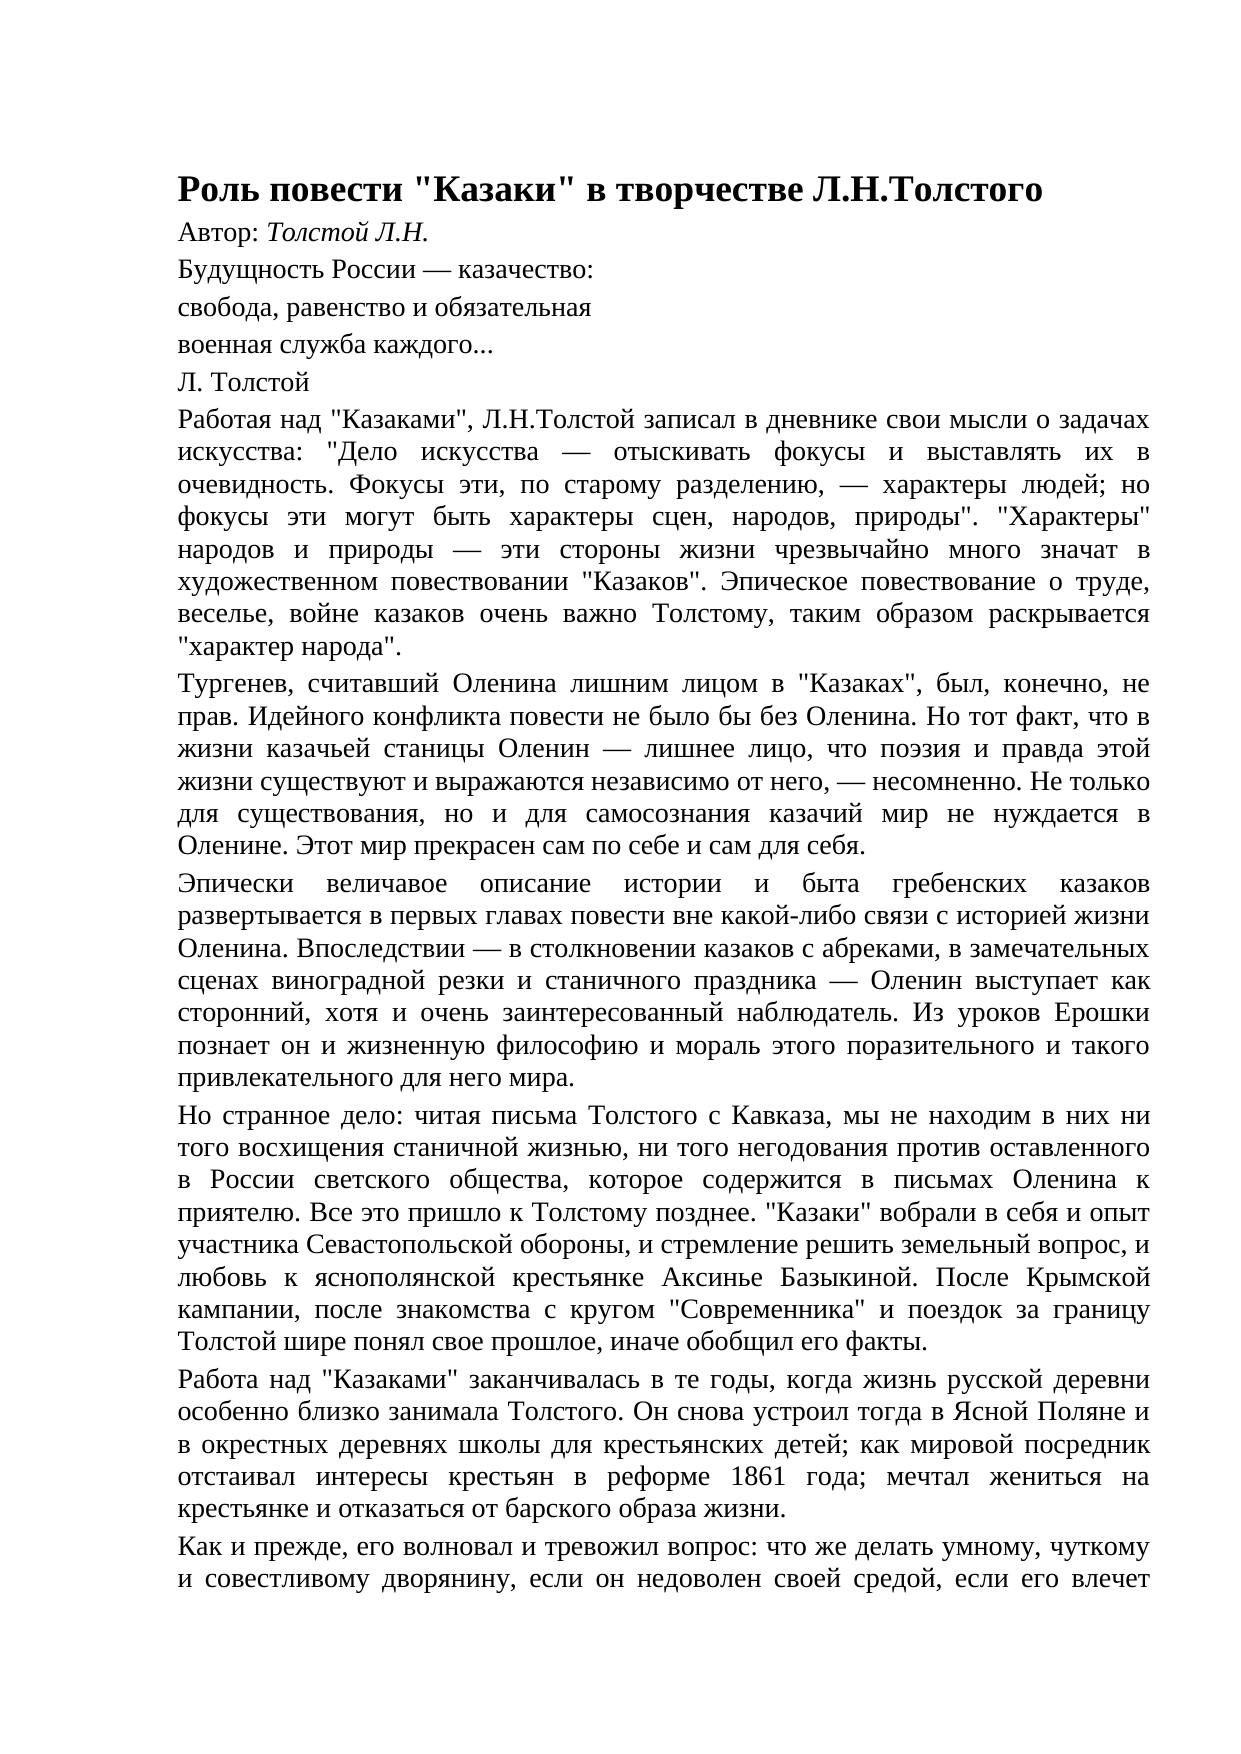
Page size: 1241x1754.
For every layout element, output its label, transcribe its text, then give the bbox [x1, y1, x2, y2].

text свобода, равенство и обязательная [177, 289, 1152, 322]
text Работа над "Казаками" заканчивалась в те годы, когда жизнь русской деревни особенно близко занимала Толстого. Он снова устроил тогда в Ясной Поляне и в окрестных деревнях школы для крестьянских детей; как мировой посредник отстаивал интересы крестьян в реформе 1861 года; мечтал жениться на крестьянке и отказаться от барского образа жизни. [177, 1362, 1152, 1524]
text Автор: Толстой Л.Н. [177, 214, 1152, 247]
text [177, 1529, 1152, 1594]
text Будущность России — казачество: [177, 252, 1152, 284]
text военная служба каждого... [177, 327, 1152, 359]
text Работая над "Казаками", Л.Н.Толстой записал в дневнике свои мысли о задачах искусства: "Дело искусства — отыскивать фокусы и выставлять их в очевидность. Фокусы эти, по старому разделению, — характеры людей; но фокусы эти могут быть характеры сцен, народов, природы". "Характеры" народов и природы — эти стороны жизни чрезвычайно много значат в художественном повествовании "Казаков". Эпическое повествование о труде, веселье, войне казаков очень важно Толстому, таким образом раскрывается "характер народа". [177, 402, 1152, 661]
subtitle Роль повести "Казаки" в творчестве Л.Н.Толстого [177, 166, 1152, 209]
text Но странное дело: читая письма Толстого с Кавказа, мы не находим в них ни того восхищения станичной жизнью, ни того негодования против оставленного в России светского общества, которое содержится в письмах Оленина к приятелю. Все это пришло к Толстому позднее. "Казаки" вобрали в себя и опыт участника Севастопольской обороны, и стремление решить земельный вопрос, и любовь к яснополянской крестьянке Аксинье Базыкиной. После Крымской кампании, после знакомства с кругом "Современника" и поездок за границу Толстой шире понял свое прошлое, иначе обобщил его факты. [177, 1098, 1152, 1357]
text Л. Толстой [177, 364, 1152, 397]
text Тургенев, считавший Оленина лишним лицом в "Казаках", был, конечно, не прав. Идейного конфликта повести не было бы без Оленина. Но тот факт, что в жизни казачьей станицы Оленин — лишнее лицо, что поэзия и правда этой жизни существуют и выражаются независимо от него, — несомненно. Не только для существования, но и для самосознания казачий мир не нуждается в Оленине. Этот мир прекрасен сам по себе и сам для себя. [177, 666, 1152, 861]
text Эпически величавое описание истории и быта гребенских казаков развертывается в первых главах повести вне какой-либо связи с историей жизни Оленина. Впоследствии — в столкновении казаков с абреками, в замечательных сценах виноградной резки и станичного праздника — Оленин выступает как сторонний, хотя и очень заинтересованный наблюдатель. Из уроков Ерошки познает он и жизненную философию и мораль этого поразительного и такого привлекательного для него мира. [177, 866, 1152, 1093]
